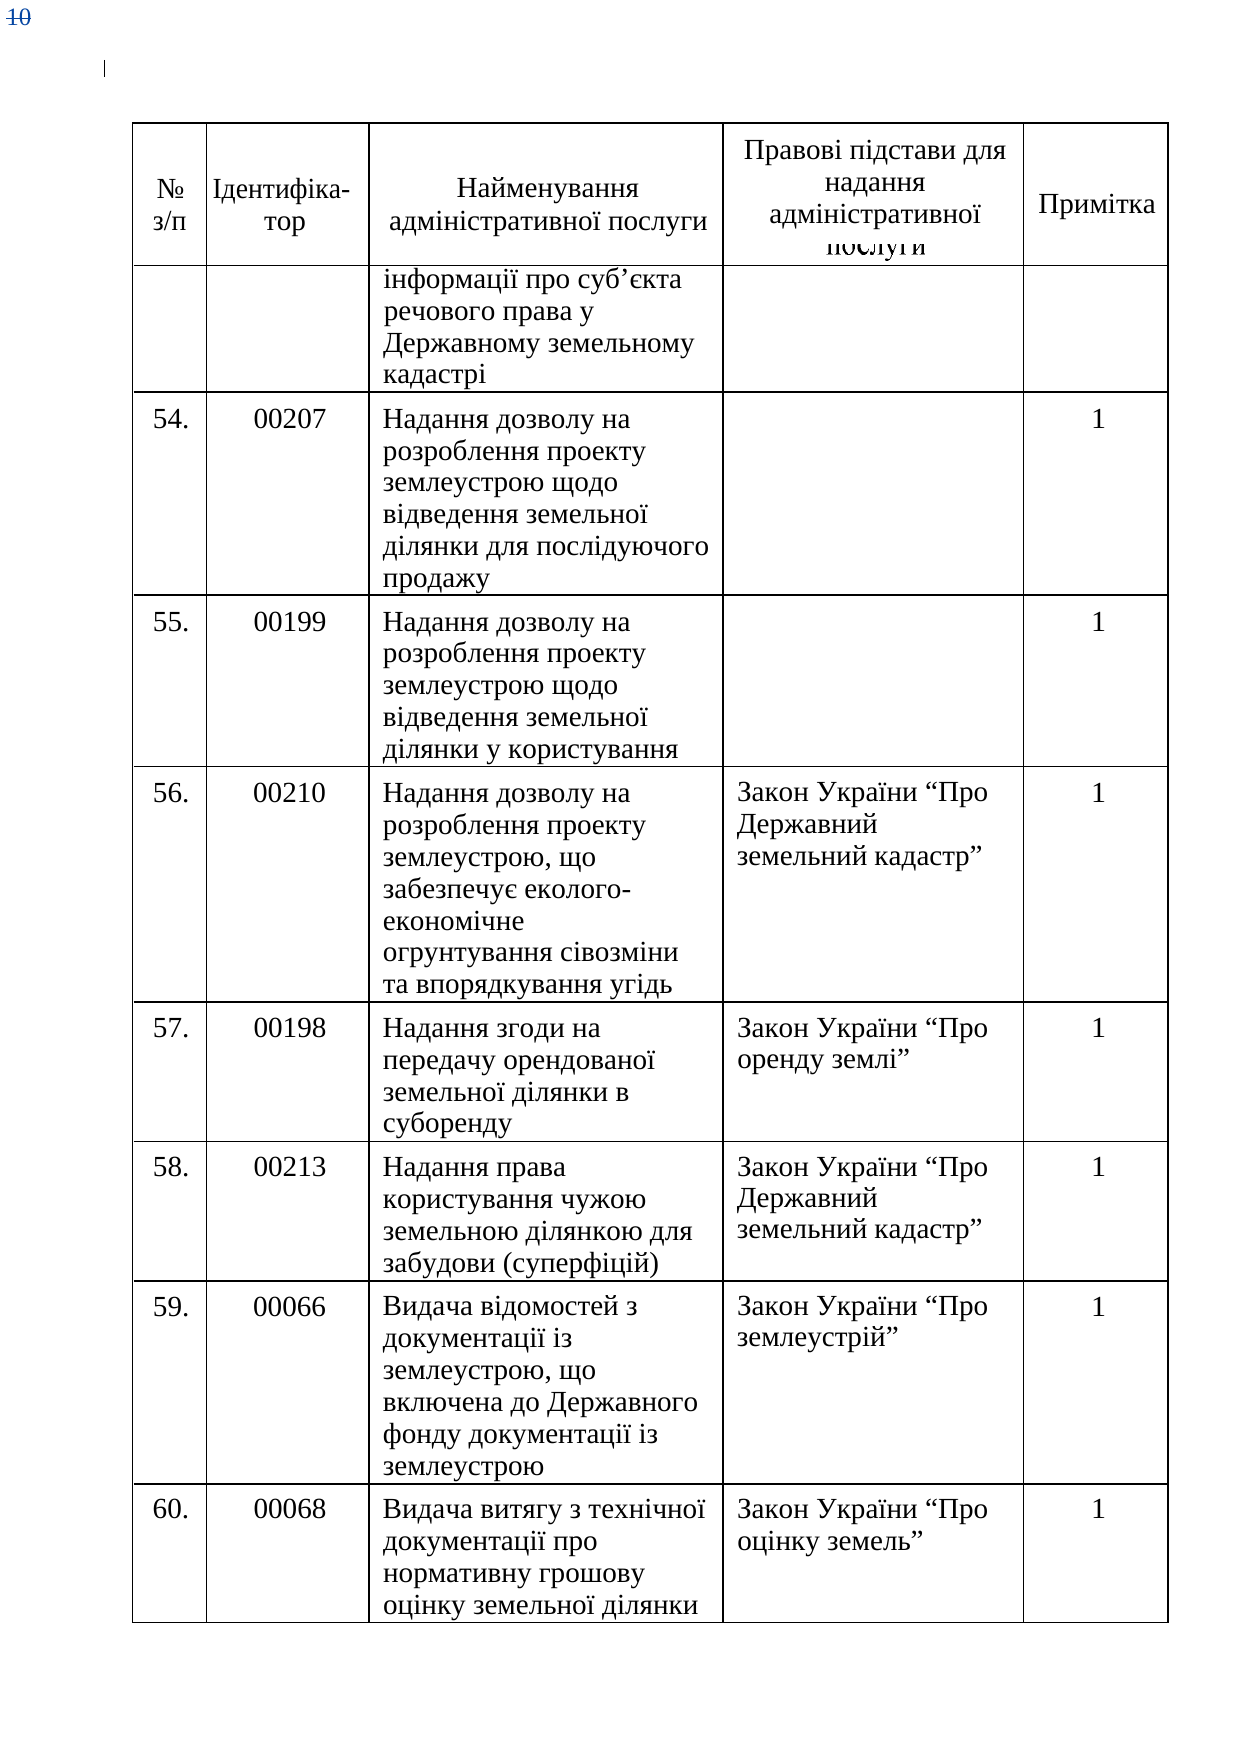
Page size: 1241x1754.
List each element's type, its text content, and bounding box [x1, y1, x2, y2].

table_header Примітка [1024, 124, 1167, 264]
table_cell 59. [133, 1281, 206, 1483]
table_cell 00213 [207, 1142, 368, 1280]
table_cell Закон України “Про Державний земельний кадастр” [724, 1142, 1023, 1280]
table_cell 56. [133, 767, 206, 1001]
table_cell 00198 [207, 1003, 368, 1141]
table_cell 1 [1024, 596, 1167, 766]
table_cell 1 [1024, 1003, 1167, 1141]
table_cell Видача відомостей з документації із землеустрою, що включена до Державного фонду документації із землеустрою [370, 1282, 722, 1483]
picture [826, 244, 925, 261]
table_cell 60. [133, 1484, 206, 1622]
table_cell 58. [133, 1142, 206, 1280]
table_cell Надання згоди на передачу орендованої земельної ділянки в суборенду [370, 1003, 722, 1141]
table_cell [724, 266, 1023, 391]
table_cell 00207 [207, 393, 368, 594]
table_cell Закон України “Про Державний земельний кадастр” [724, 767, 1023, 1001]
table_cell 00068 [207, 1485, 368, 1622]
table_cell 1 [1024, 1142, 1167, 1280]
table_cell [207, 266, 368, 391]
table_cell 55. [133, 595, 206, 766]
table_cell 00199 [207, 596, 368, 766]
table_cell 57. [133, 1002, 206, 1141]
table_cell Закон України “Про оцінку земель” [724, 1485, 1023, 1622]
table_cell 00210 [207, 767, 368, 1001]
table_cell Закон України “Про оренду землі” [724, 1003, 1023, 1141]
table_cell [724, 393, 1023, 594]
table_header Ідентифіка- тор [207, 124, 368, 264]
table_cell 1 [1024, 393, 1167, 594]
table_cell Надання дозволу на розроблення проекту землеустрою щодо відведення земельної ділянки для послідуючого продажу [370, 393, 722, 594]
table_cell 1 [1024, 767, 1167, 1001]
table_header Правові підстави для надання адміністративної [724, 124, 1023, 264]
table_cell [133, 266, 206, 391]
table_cell 00066 [207, 1282, 368, 1483]
table_cell Закон України “Про землеустрій” [724, 1282, 1023, 1483]
table_cell [724, 596, 1023, 766]
table_cell інформації про суб’єкта речового права у Державному земельному кадастрі [370, 266, 722, 391]
table_header № з/п [133, 124, 206, 264]
table_cell Надання дозволу на розроблення проекту землеустрою, що забезпечує еколого- економічне огрунтування сівозміни та впорядкування угідь [370, 767, 722, 1001]
table_cell 1 [1024, 1485, 1167, 1622]
table_cell [1024, 266, 1167, 391]
table_header Найменування адміністративної послуги [370, 124, 722, 264]
table_cell Надання права користування чужою земельною ділянкою для забудови (суперфіцій) [370, 1142, 722, 1280]
table_cell Надання дозволу на розроблення проекту землеустрою щодо відведення земельної ділянки у користування [370, 596, 722, 766]
table_cell 54. [133, 392, 206, 594]
table_cell 1 [1024, 1282, 1167, 1483]
table_cell Видача витягу з технічної документації про нормативну грошову оцінку земельної ділянки [370, 1485, 722, 1622]
